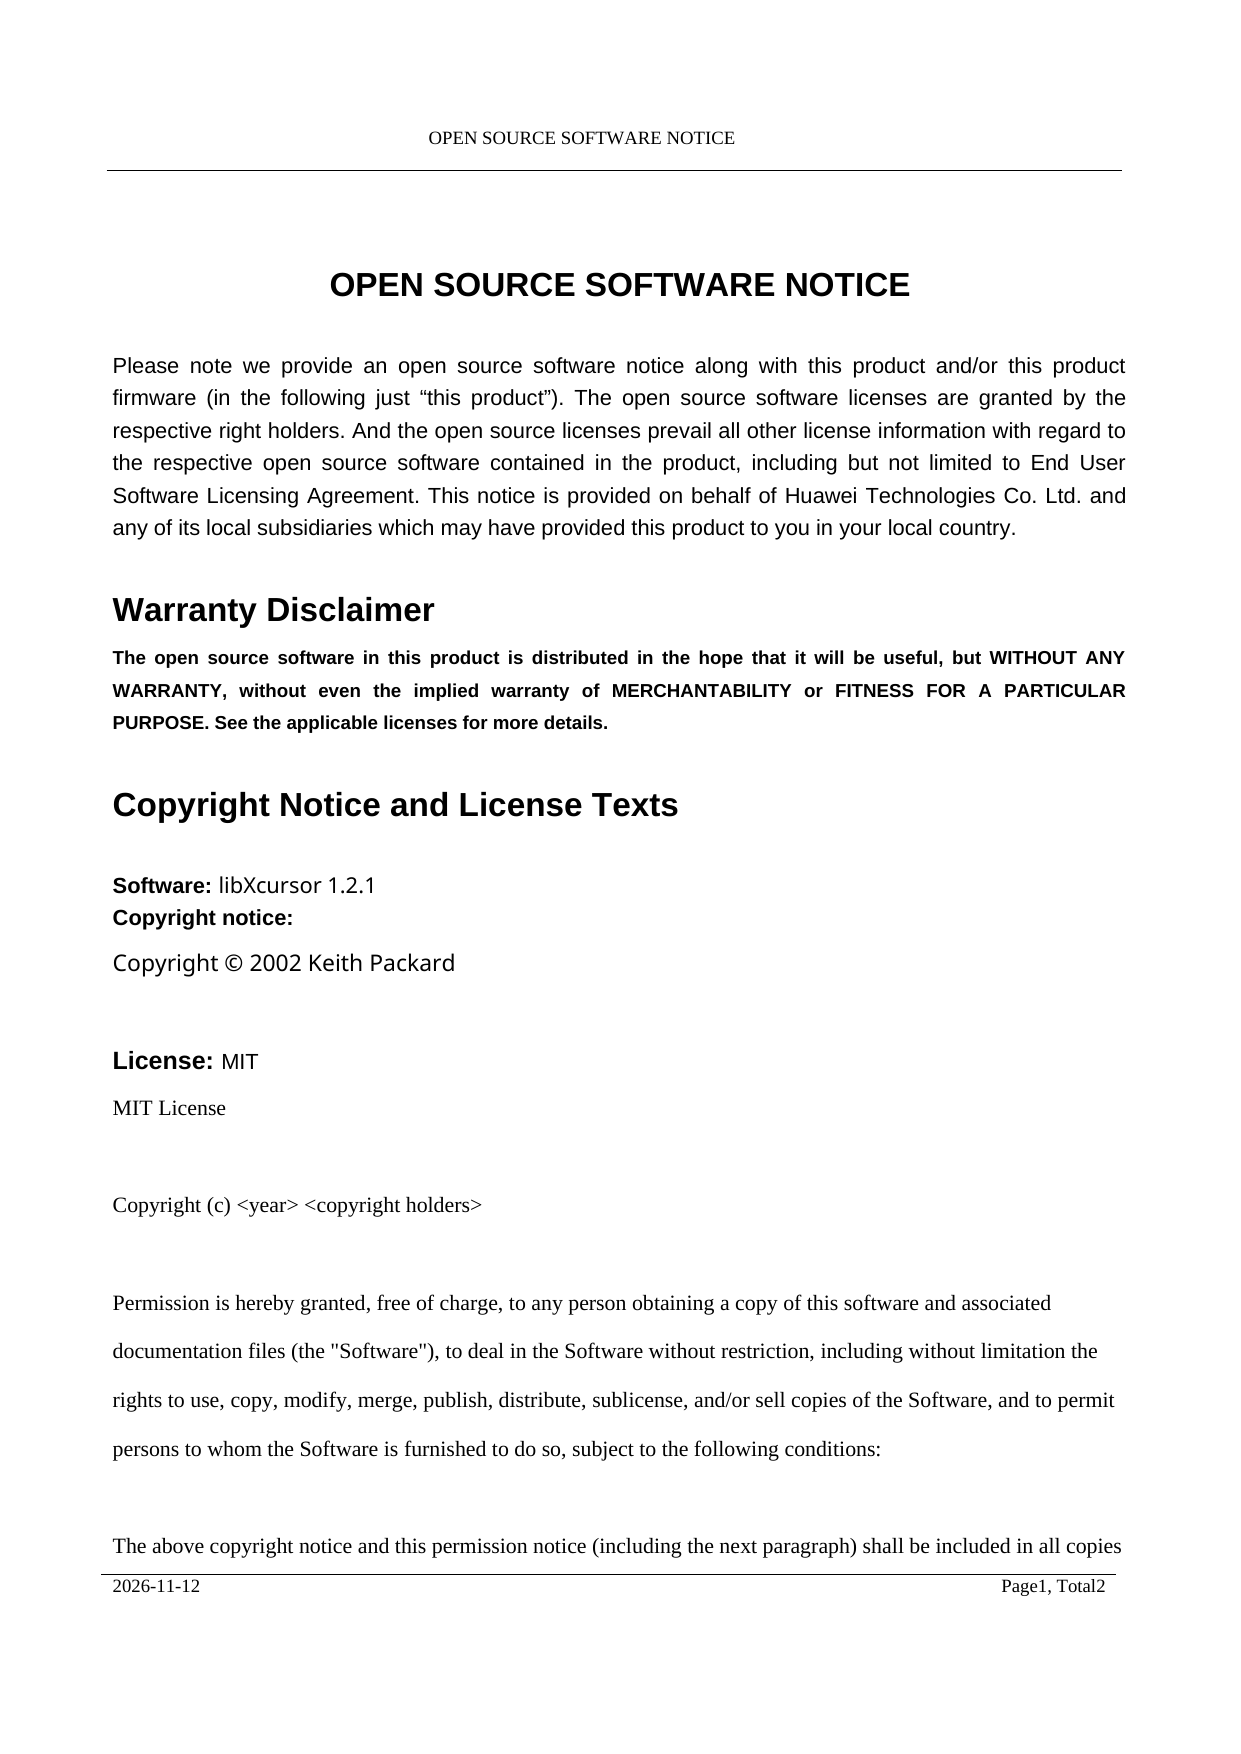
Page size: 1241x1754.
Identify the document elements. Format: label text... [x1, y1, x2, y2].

text The open source software in this product is distributed in the hope that it will be useful, but WITHOUT ANY WARRANTY, without even the implied warranty of MERCHANTABILITY or FITNESS FOR A PARTICULAR PURPOSE. See the applicable licenses for more details. [112, 641, 1128, 739]
text Copyright notice: [112, 901, 1128, 934]
text Software: libXcursor 1.2.1 [112, 869, 1128, 901]
text Warranty Disclaimer [112, 576, 1128, 641]
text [112, 1091, 1128, 1562]
text Copyright Notice and License Texts [112, 771, 1128, 836]
text Please note we provide an open source software notice along with this product and/or this product firmware (in the following just “this product”). The open source software licenses are granted by the respective right holders. And the open source licenses prevail all other license information with regard to the respective open source software contained in the product, including but not limited to End User Software Licensing Agreement. This notice is provided on behalf of Huawei Technologies Co. Ltd. and any of its local subsidiaries which may have provided this product to you in your local country. [112, 349, 1128, 544]
text Copyright © 2002 Keith Packard [112, 947, 1128, 1028]
text License: MIT [112, 1044, 1128, 1077]
text OPEN SOURCE SOFTWARE NOTICE [112, 251, 1128, 316]
